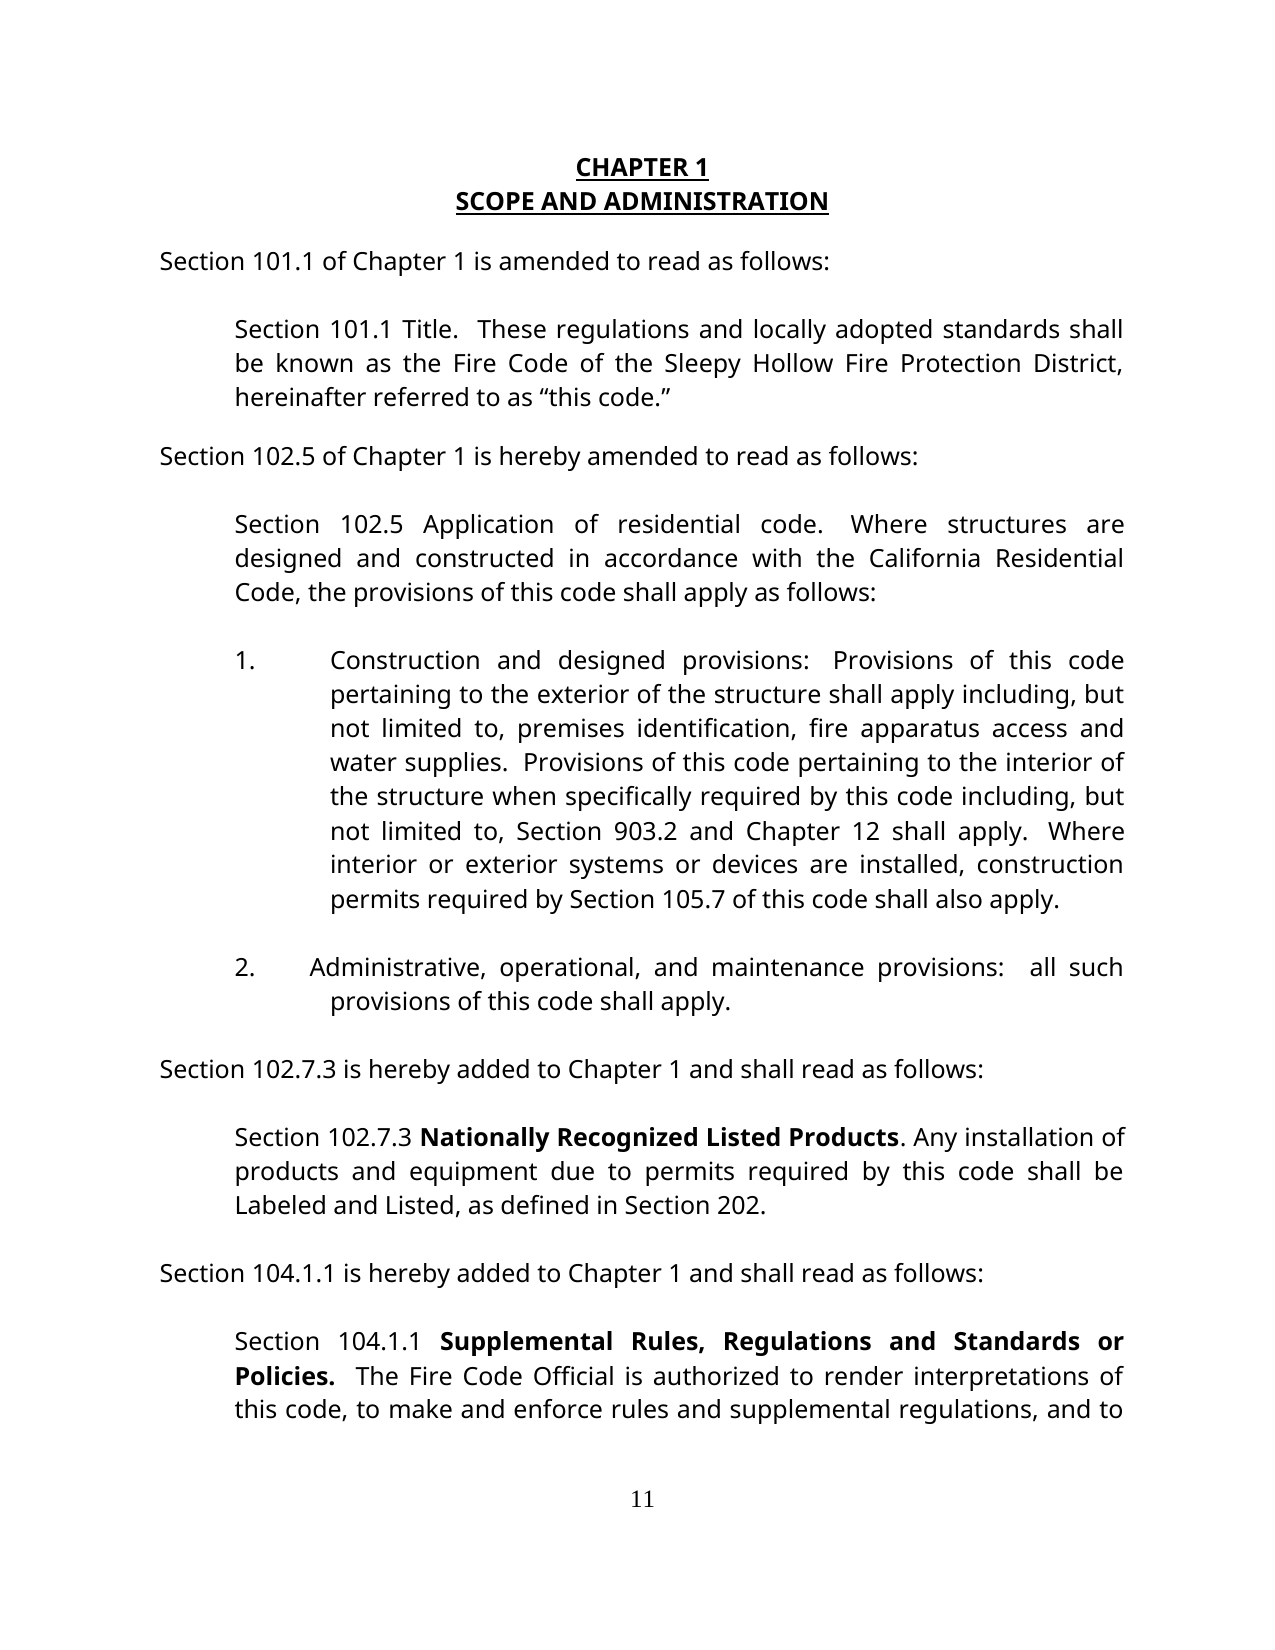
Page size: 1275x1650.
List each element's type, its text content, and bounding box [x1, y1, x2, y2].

text Section 102.7.3 is hereby added to Chapter 1 and shall read as follows: [159, 1052, 1125, 1086]
text CHAPTER 1 [159, 150, 1125, 184]
text Section 102.5 Application of residential code. Where structures are designed and constructed in accordance with the California Residential Code, the provisions of this code shall apply as follows: [234, 507, 1125, 609]
list Administrative, operational, and maintenance provisions: all such provisions of this code shall apply. [234, 949, 1125, 1017]
text Section 102.5 of Chapter 1 is hereby amended to read as follows: [159, 438, 1125, 472]
text Section 104.1.1 is hereby added to Chapter 1 and shall read as follows: [159, 1256, 1125, 1290]
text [234, 1324, 1125, 1426]
text Section 101.1 of Chapter 1 is amended to read as follows: [159, 243, 1125, 277]
text Section 101.1 Title. These regulations and locally adopted standards shall be known as the Fire Code of the Sleepy Hollow Fire Protection District, hereinafter referred to as “this code.” [234, 311, 1125, 413]
list Construction and designed provisions: Provisions of this code pertaining to the exterior of the structure shall apply including, but not limited to, premises identification, fire apparatus access and water supplies. Provisions of this code pertaining to the interior of the structure when specifically required by this code including, but not limited to, Section 903.2 and Chapter 12 shall apply. Where interior or exterior systems or devices are installed, construction permits required by Section 105.7 of this code shall also apply. [234, 643, 1125, 915]
text SCOPE AND ADMINISTRATION [159, 184, 1125, 218]
text Section 102.7.3 Nationally Recognized Listed Products. Any installation of products and equipment due to permits required by this code shall be Labeled and Listed, as defined in Section 202. [234, 1120, 1125, 1222]
